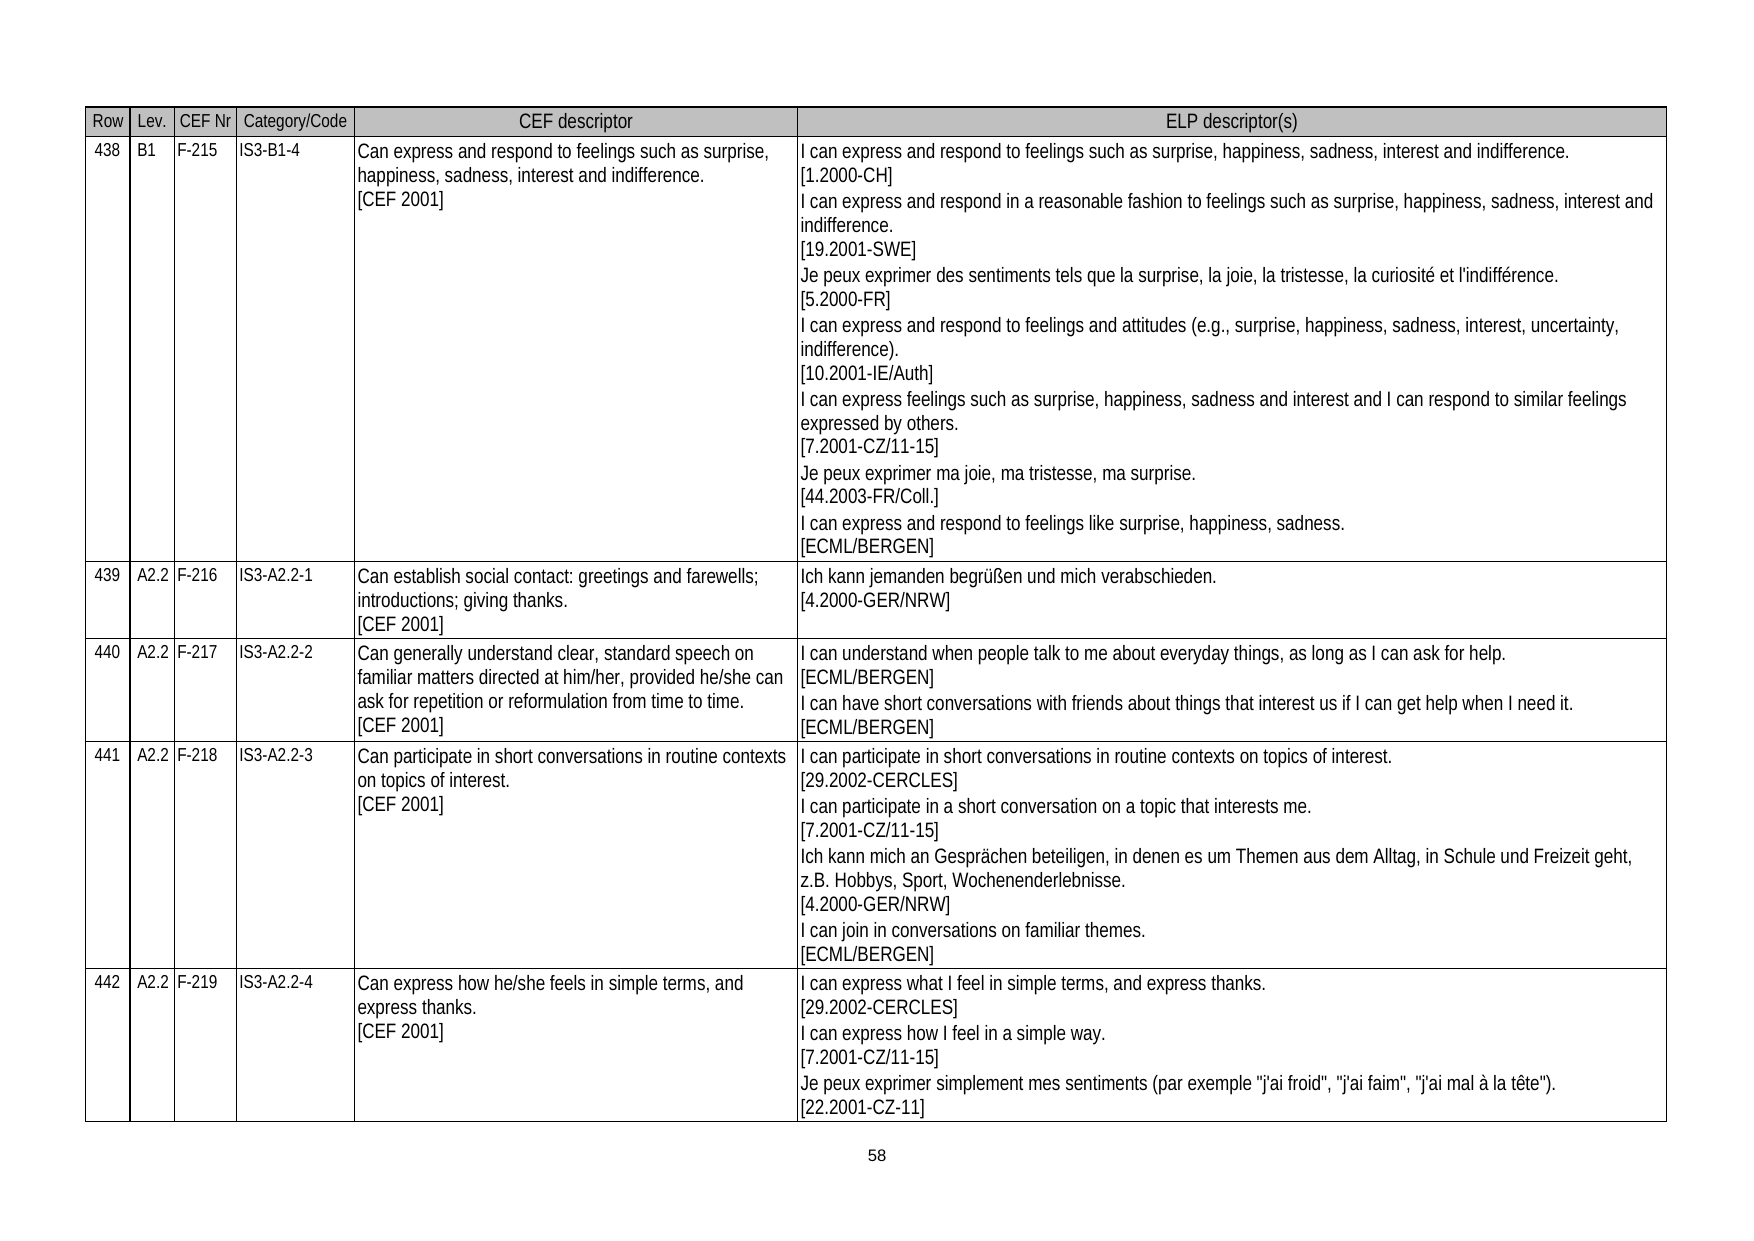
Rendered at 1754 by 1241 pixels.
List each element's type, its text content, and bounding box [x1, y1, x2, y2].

table_header Category/Code [237, 108, 354, 136]
table_header CEF descriptor [355, 108, 797, 136]
table_header CEF Nr [175, 108, 236, 136]
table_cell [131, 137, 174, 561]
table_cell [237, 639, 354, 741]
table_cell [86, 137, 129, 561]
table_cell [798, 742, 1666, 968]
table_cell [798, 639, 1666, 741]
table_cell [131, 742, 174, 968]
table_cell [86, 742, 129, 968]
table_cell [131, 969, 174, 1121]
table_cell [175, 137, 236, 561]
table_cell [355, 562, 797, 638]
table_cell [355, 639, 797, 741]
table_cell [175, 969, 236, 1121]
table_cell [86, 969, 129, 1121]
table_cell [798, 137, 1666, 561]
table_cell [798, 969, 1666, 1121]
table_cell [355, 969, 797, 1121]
table_header Lev. [131, 108, 174, 136]
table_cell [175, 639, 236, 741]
table_header Row [86, 108, 129, 136]
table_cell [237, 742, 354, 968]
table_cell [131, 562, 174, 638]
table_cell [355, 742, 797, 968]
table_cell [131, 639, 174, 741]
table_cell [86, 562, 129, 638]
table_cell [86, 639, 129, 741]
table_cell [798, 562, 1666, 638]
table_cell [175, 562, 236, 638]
table_header ELP descriptor(s) [798, 108, 1666, 136]
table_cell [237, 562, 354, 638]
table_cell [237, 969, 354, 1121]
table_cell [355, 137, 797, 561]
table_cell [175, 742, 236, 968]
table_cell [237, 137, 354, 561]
